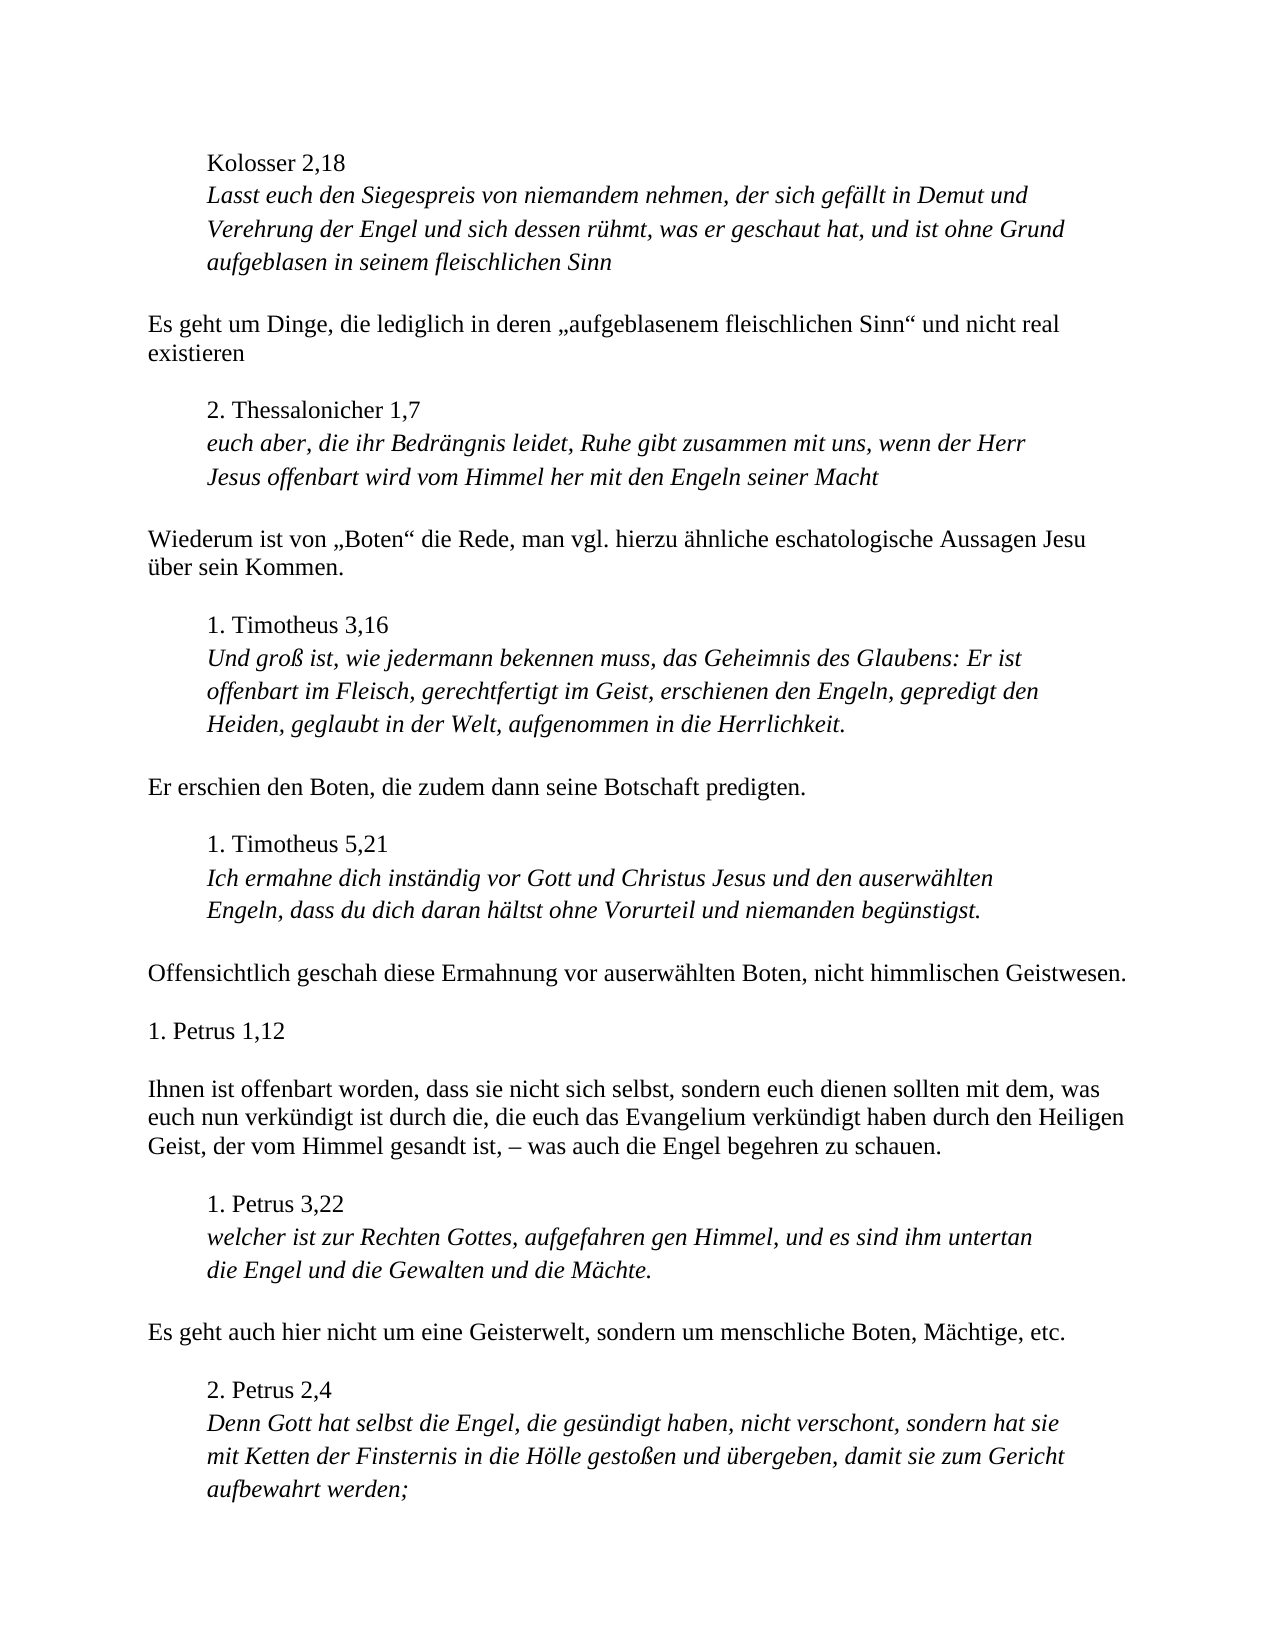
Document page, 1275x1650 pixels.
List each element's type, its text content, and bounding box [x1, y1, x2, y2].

text Es geht um Dinge, die lediglich in deren „aufgeblasenem fleischlichen Sinn“ und nicht real existieren [148, 309, 1127, 366]
text Lasst euch den Siegespreis von niemandem nehmen, der sich gefällt in Demut und Verehrung der Engel und sich dessen rühmt, was er geschaut hat, und ist ohne Grund aufgeblasen in seinem fleischlichen Sinn [207, 181, 1068, 275]
text 1. Timotheus 3,16 [207, 610, 1068, 639]
text euch aber, die ihr Bedrängnis leidet, Ruhe gibt zusammen mit uns, wenn der Herr Jesus offenbart wird vom Himmel her mit den Engeln seiner Macht [207, 428, 1068, 490]
text Ich ermahne dich inständig vor Gott und Christus Jesus und den auserwählten Engeln, dass du dich daran hältst ohne Vorurteil und niemanden begünstigst. [207, 863, 1068, 924]
text 1. Timotheus 5,21 [207, 829, 1068, 858]
text Es geht auch hier nicht um eine Geisterwelt, sondern um menschliche Boten, Mächtige, etc. [148, 1317, 1127, 1346]
text Ihnen ist offenbart worden, dass sie nicht sich selbst, sondern euch dienen sollten mit dem, was euch nun verkündigt ist durch die, die euch das Evangelium verkündigt haben durch den Heiligen Geist, der vom Himmel gesandt ist, – was auch die Engel begehren zu schauen. [148, 1074, 1127, 1160]
text Offensichtlich geschah diese Ermahnung vor auserwählten Boten, nicht himmlischen Geistwesen. [148, 958, 1127, 987]
text 1. Petrus 3,22 [207, 1189, 1068, 1218]
text Wiederum ist von „Boten“ die Rede, man vgl. hierzu ähnliche eschatologische Aussagen Jesu über sein Kommen. [148, 524, 1127, 581]
text Und groß ist, wie jedermann bekennen muss, das Geheimnis des Glaubens: Er ist offenbart im Fleisch, gerechtfertigt im Geist, erschienen den Engeln, gepredigt den Heiden, geglaubt in der Welt, aufgenommen in die Herrlichkeit. [207, 643, 1068, 738]
text Kolosser 2,18 [207, 148, 1068, 176]
text 2. Thessalonicher 1,7 [207, 396, 1068, 424]
text Denn Gott hat selbst die Engel, die gesündigt haben, nicht verschont, sondern hat sie mit Ketten der Finsternis in die Hölle gestoßen und übergeben, damit sie zum Gericht aufbewahrt werden; [207, 1408, 1068, 1503]
text Er erschien den Boten, die zudem dann seine Botschaft predigten. [148, 772, 1127, 800]
text 1. Petrus 1,12 [148, 1016, 1127, 1044]
text welcher ist zur Rechten Gottes, aufgefahren gen Himmel, und es sind ihm untertan die Engel und die Gewalten und die Mächte. [207, 1222, 1068, 1284]
text 2. Petrus 2,4 [207, 1375, 1068, 1404]
